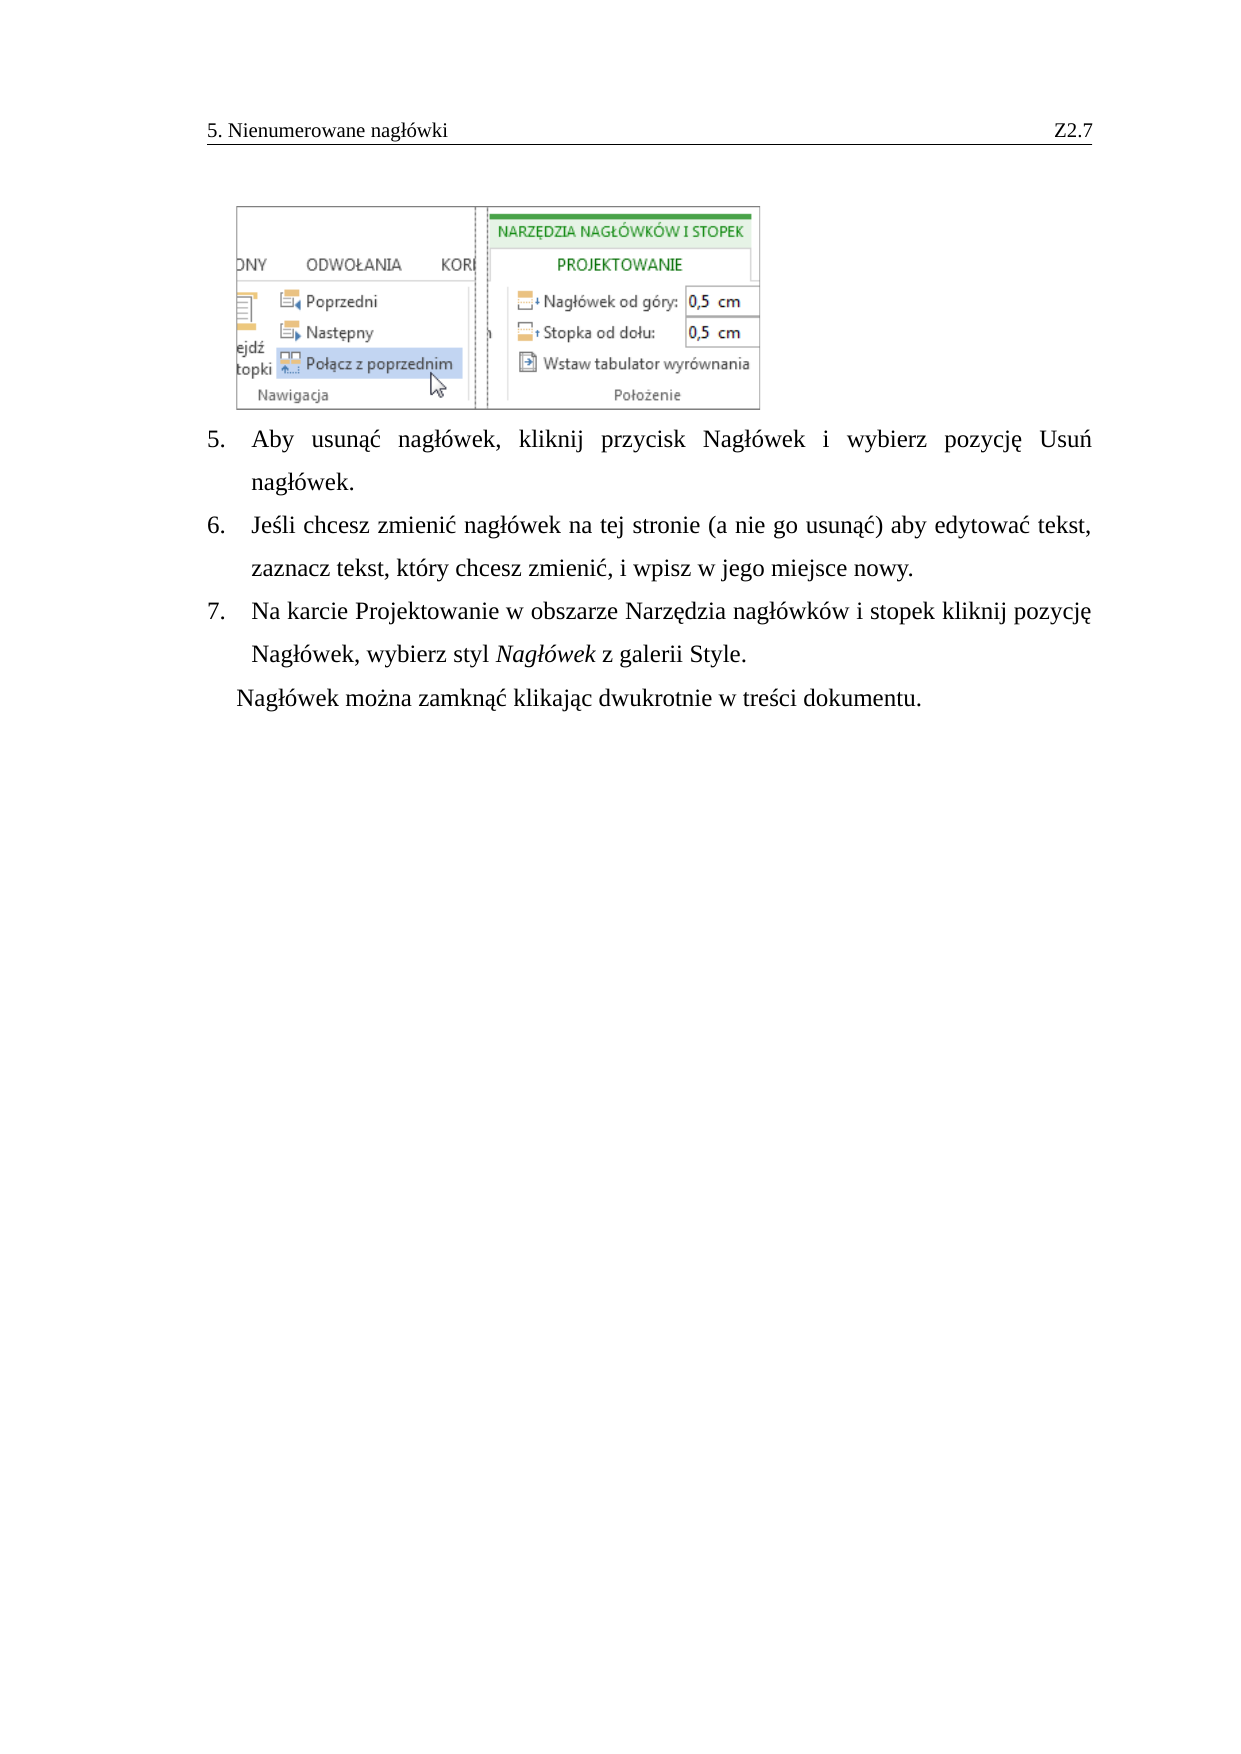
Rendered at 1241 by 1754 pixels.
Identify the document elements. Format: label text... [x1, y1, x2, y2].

picture [236, 206, 761, 410]
text Nagłówek można zamknąć klikając dwukrotnie w treści dokumentu. [207, 683, 1092, 711]
text 7. Na karcie Projektowanie w obszarze Narzędzia nagłówków i stopek kliknij pozycję Nagłówek, wybierz styl Nagłówek z galerii Style. [207, 596, 1092, 668]
text 6. Jeśli chcesz zmienić nagłówek na tej stronie (a nie go usunąć) aby edytować tekst, zaznacz tekst, który chcesz zmienić, i wpisz w jego miejsce nowy. [207, 510, 1092, 582]
text 5. Aby usunąć nagłówek, kliknij przycisk Nagłówek i wybierz pozycję Usuń nagłówek. [207, 424, 1092, 496]
